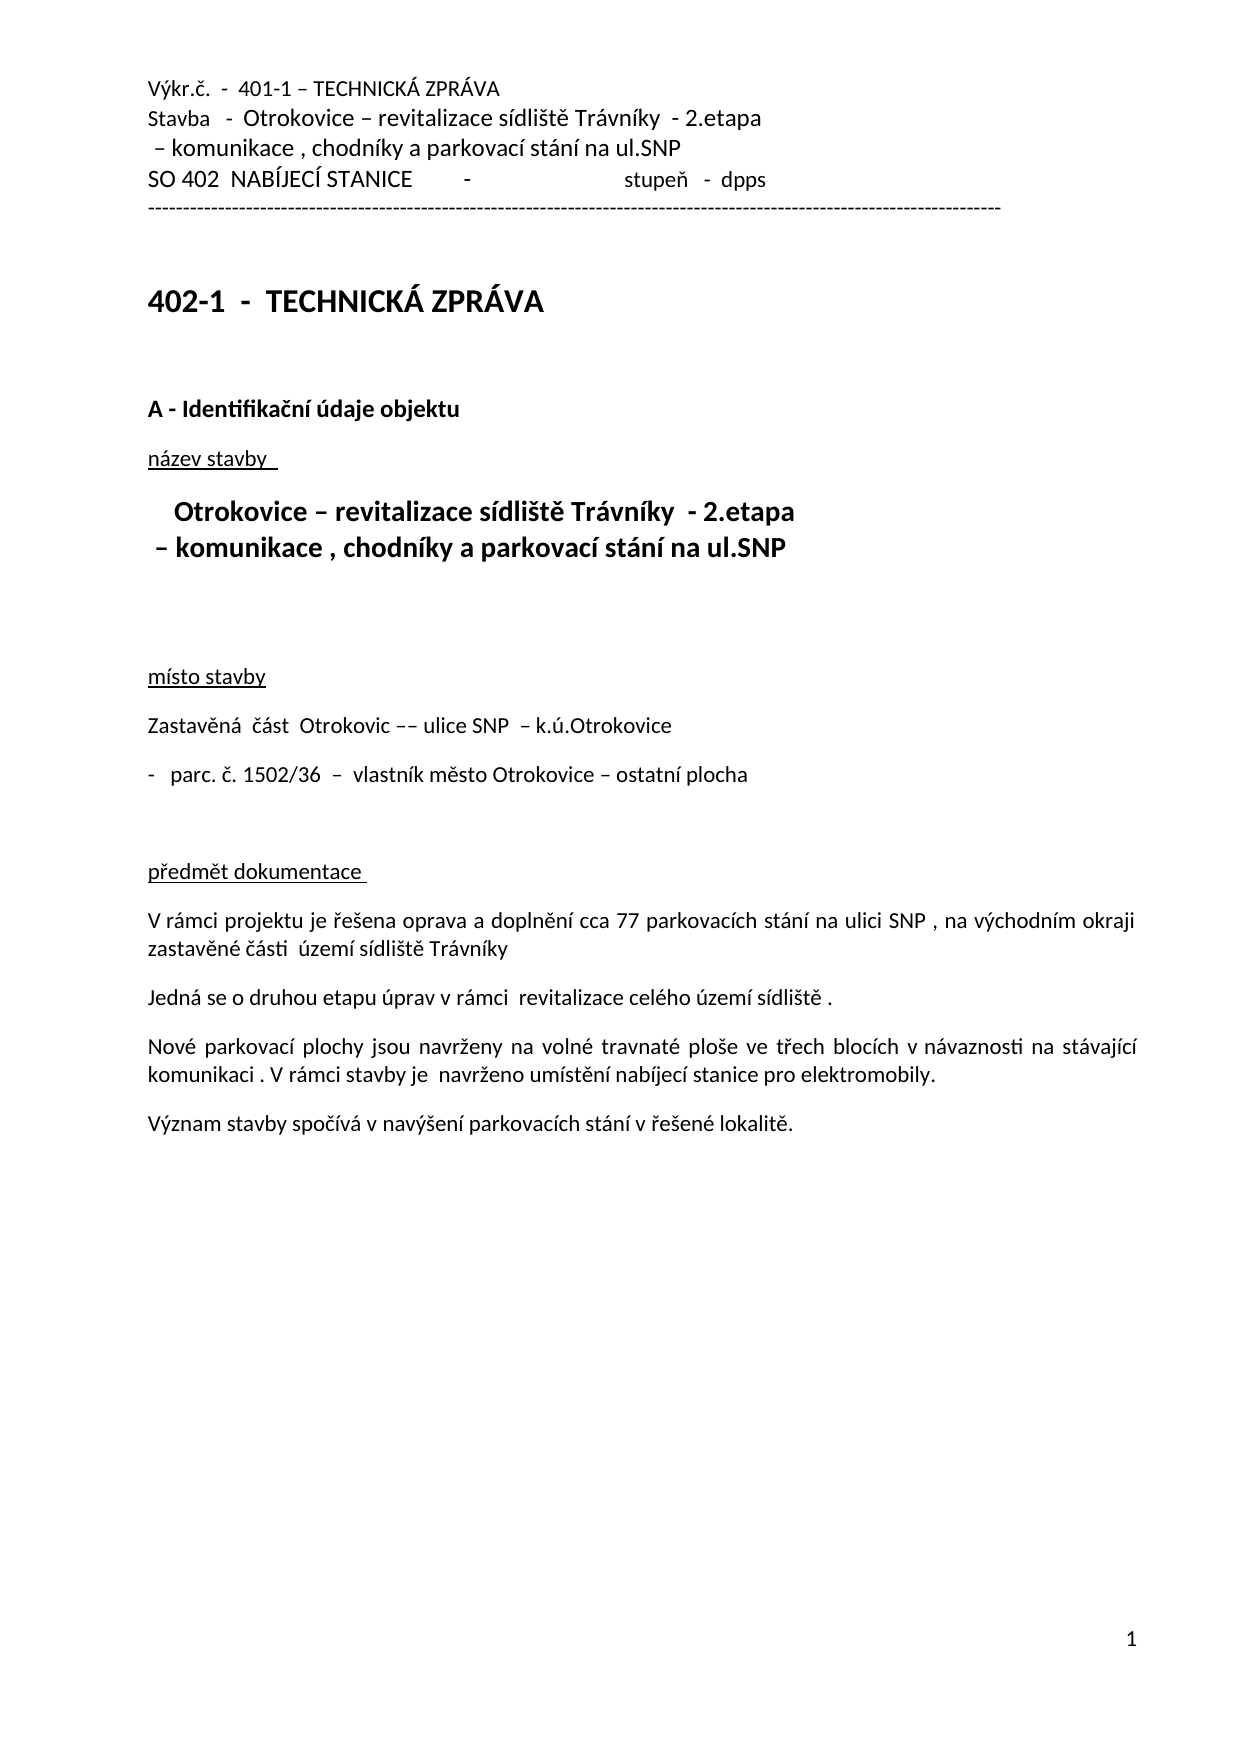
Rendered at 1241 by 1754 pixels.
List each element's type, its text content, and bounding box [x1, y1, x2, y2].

text 402-1 - TECHNICKÁ ZPRÁVA [148, 280, 1137, 321]
text Jedná se o druhou etapu úprav v rámci revitalizace celého území sídliště . [148, 983, 1137, 1011]
text Zastavěná část Otrokovic –– ulice SNP – k.ú.Otrokovice [148, 711, 1137, 739]
text název stavby [148, 444, 1137, 472]
text - parc. č. 1502/36 – vlastník město Otrokovice – ostatní plocha [148, 760, 1137, 788]
text předmět dokumentace [148, 857, 1137, 885]
text Otrokovice – revitalizace sídliště Trávníky - 2.etapa [148, 493, 1137, 529]
text Nové parkovací plochy jsou navrženy na volné travnaté ploše ve třech blocích v návaznosti na stávající komunikaci . V rámci stavby je navrženo umístění nabíjecí stanice pro elektromobily. [148, 1032, 1137, 1088]
text A - Identifikační údaje objektu [148, 393, 1137, 423]
text – komunikace , chodníky a parkovací stání na ul.SNP [148, 529, 1137, 564]
text Význam stavby spočívá v navýšení parkovacích stání v řešené lokalitě. [148, 1109, 1137, 1137]
text místo stavby [148, 662, 1137, 690]
text V rámci projektu je řešena oprava a doplnění cca 77 parkovacích stání na ulici SNP , na východním okraji zastavěné části území sídliště Trávníky [148, 906, 1137, 962]
